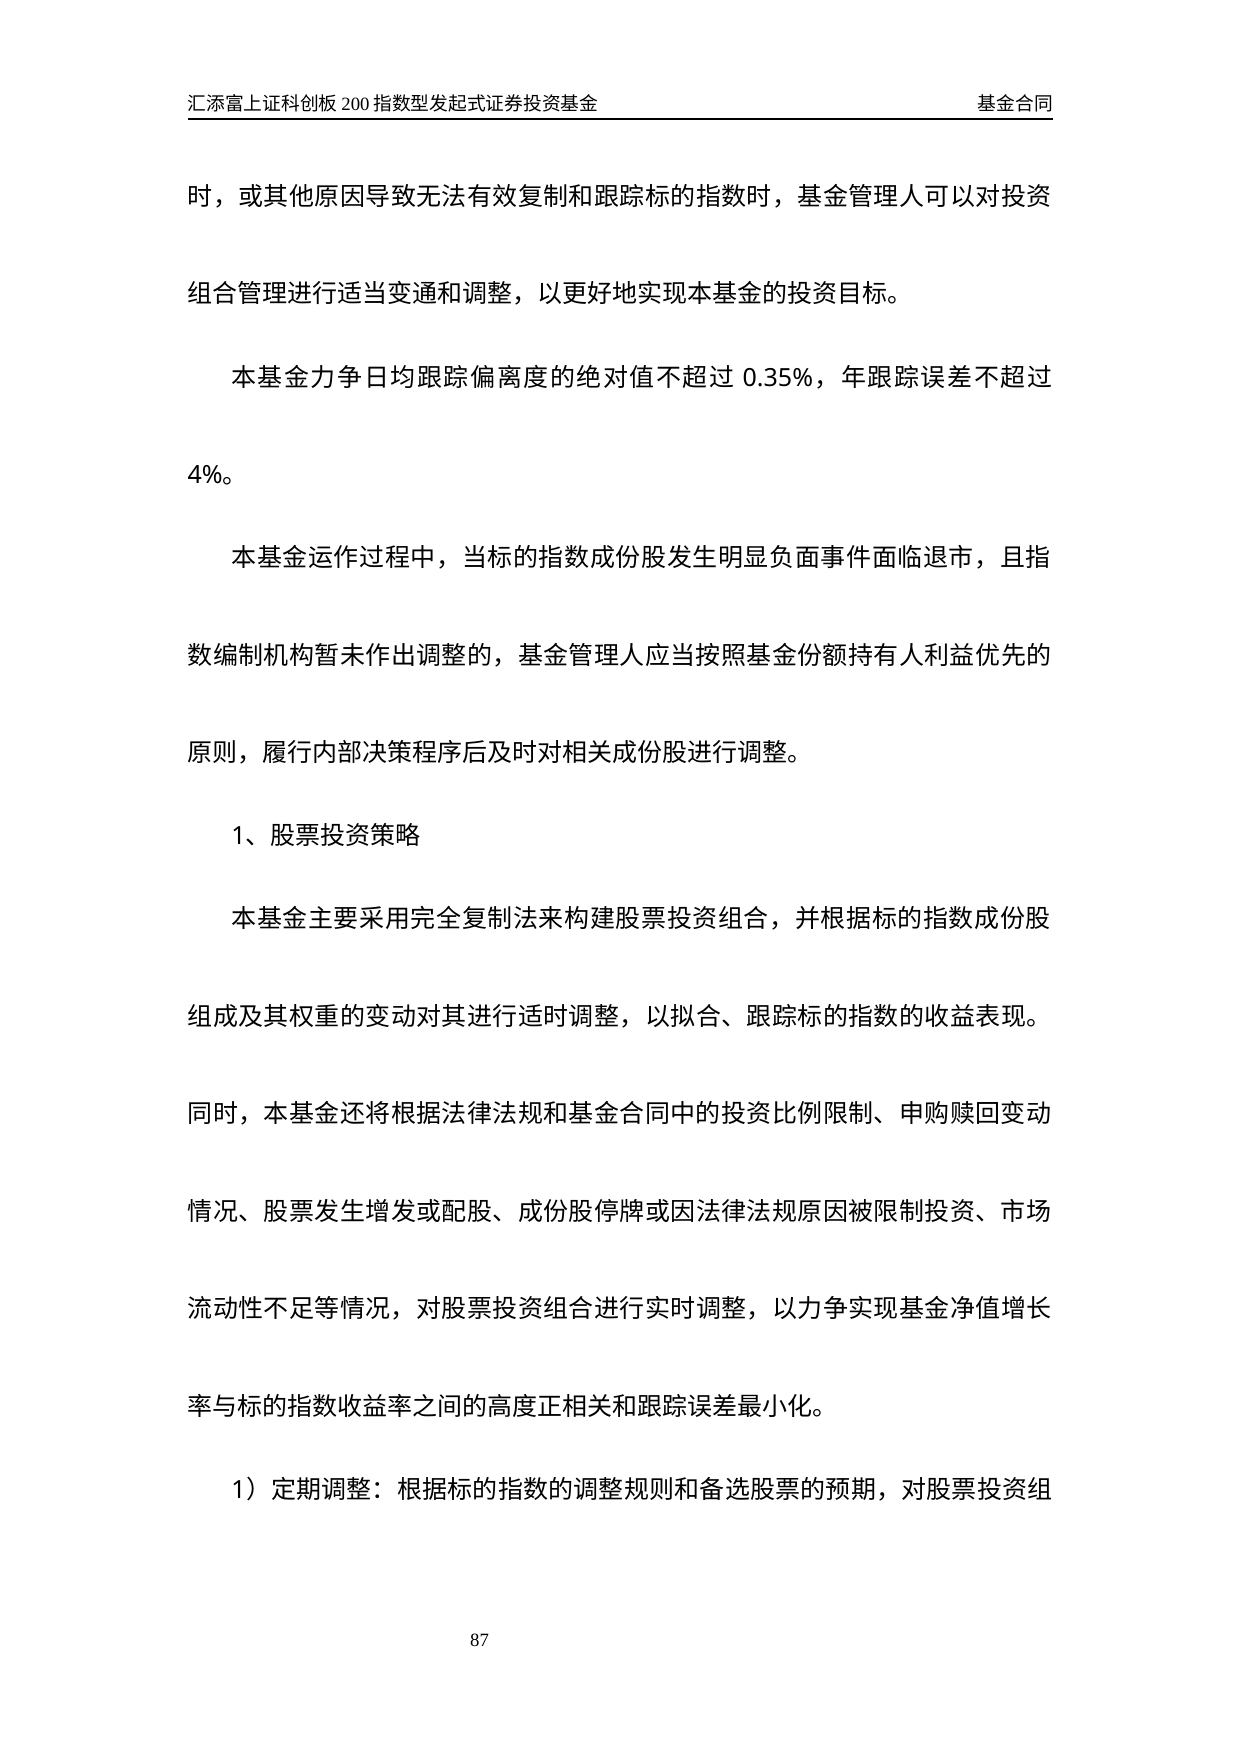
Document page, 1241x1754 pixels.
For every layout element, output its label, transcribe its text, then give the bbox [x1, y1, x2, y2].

text 本基金运作过程中，当标的指数成份股发生明显负面事件面临退市，且指数编制机构暂未作出调整的，基金管理人应当按照基金份额持有人利益优先的原则，履行内部决策程序后及时对相关成份股进行调整。 [187, 523, 1053, 783]
text 本基金主要采用完全复制法来构建股票投资组合，并根据标的指数成份股组成及其权重的变动对其进行适时调整，以拟合、跟踪标的指数的收益表现。同时，本基金还将根据法律法规和基金合同中的投资比例限制、申购赎回变动情况、股票发生增发或配股、成份股停牌或因法律法规原因被限制投资、市场流动性不足等情况，对股票投资组合进行实时调整，以力争实现基金净值增长率与标的指数收益率之间的高度正相关和跟踪误差最小化。 [187, 884, 1053, 1437]
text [187, 1455, 1053, 1520]
text 本基金力争日均跟踪偏离度的绝对值不超过0.35%，年跟踪误差不超过4%。 [187, 343, 1053, 505]
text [187, 162, 1053, 324]
text 1、股票投资策略 [187, 801, 1053, 866]
